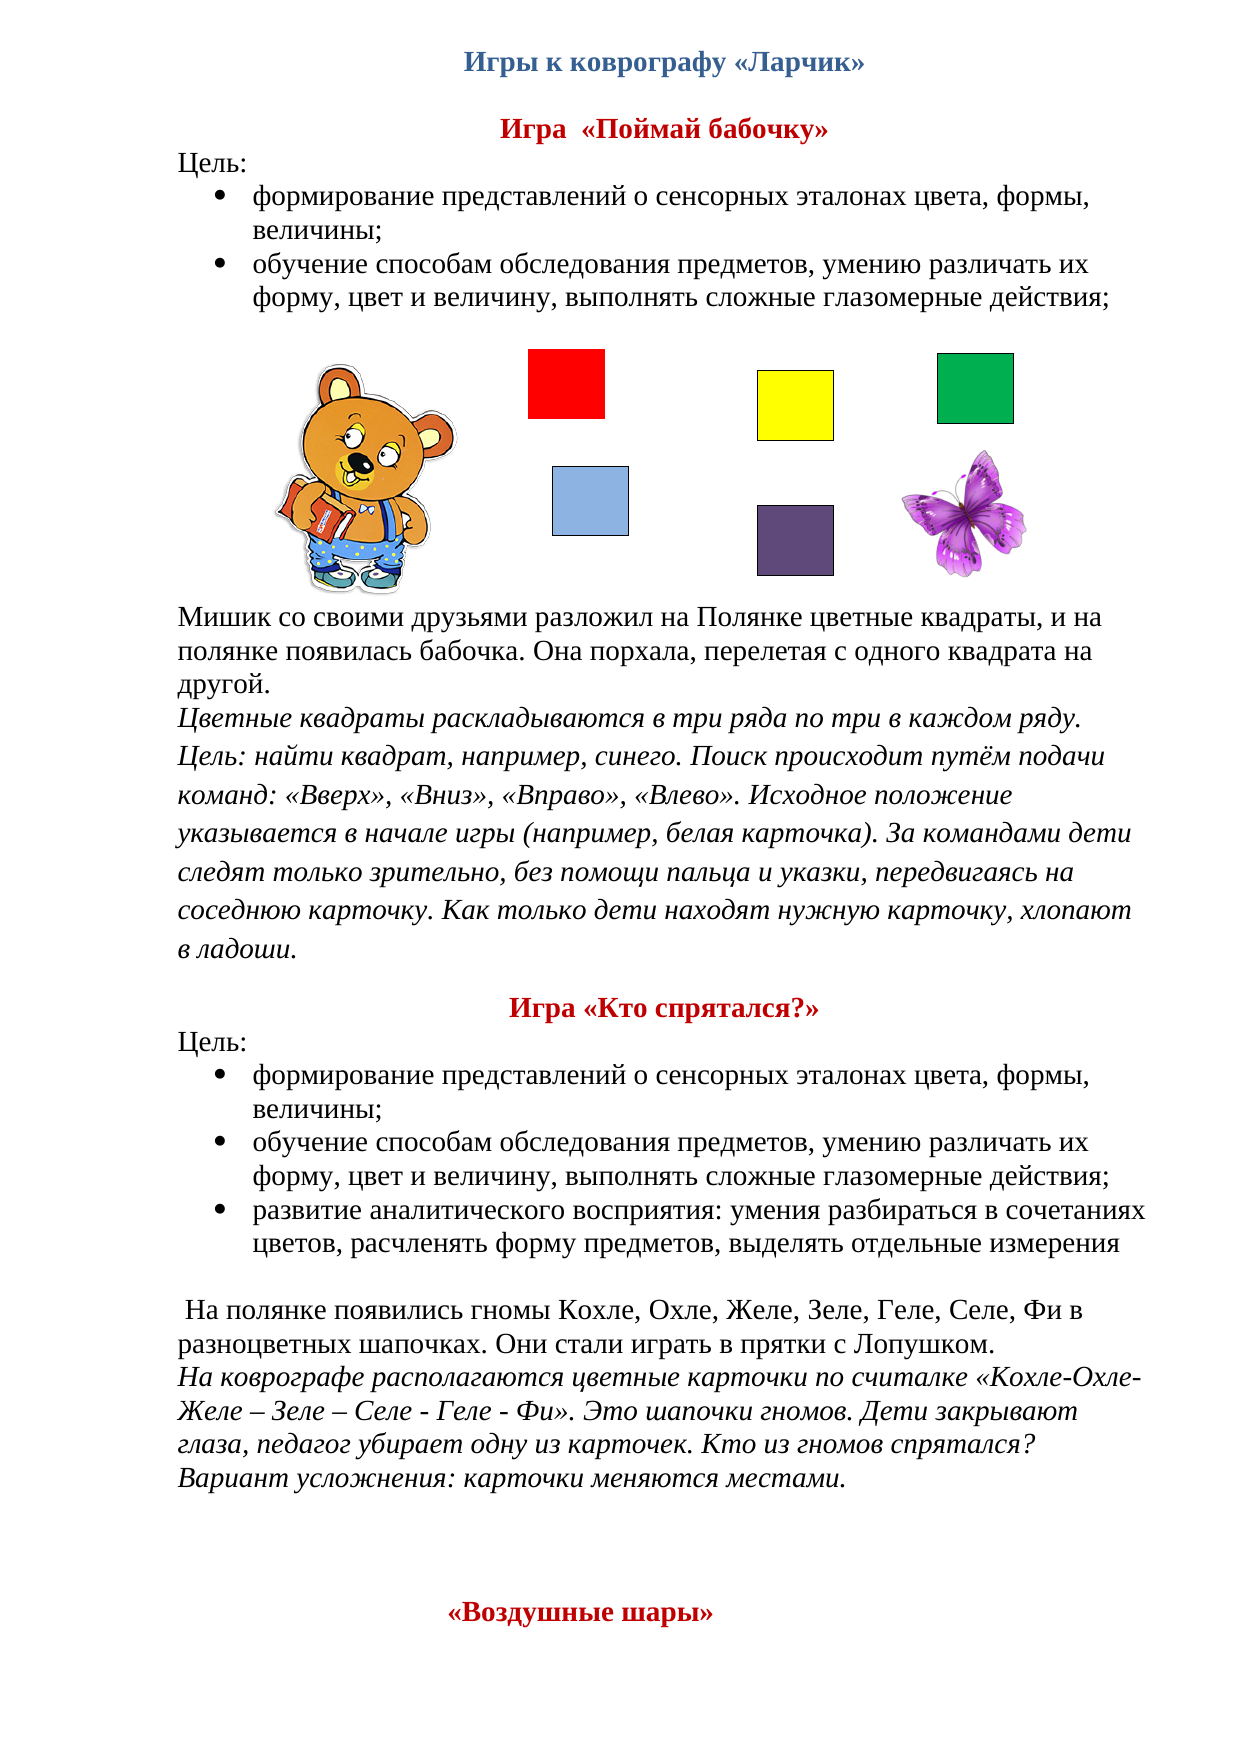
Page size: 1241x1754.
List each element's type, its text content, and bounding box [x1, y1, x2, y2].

picture [884, 442, 1049, 599]
list развитие аналитического восприятия: умения разбираться в сочетаниях цветов, расчленять форму предметов, выделять отдельные измерения [215, 1192, 1152, 1259]
text На коврографе располагаются цветные карточки по считалке «Кохле-Охле-Желе – Зеле – Селе - Геле - Фи». Это шапочки гномов. Дети закрывают глаза, педагог убирает одну из карточек. Кто из гномов спрятался? [177, 1359, 1152, 1460]
list формирование представлений о сенсорных эталонах цвета, формы, величины; [215, 178, 1152, 246]
picture [259, 346, 459, 599]
text На полянке появились гномы Кохле, Охле, Желе, Зеле, Геле, Селе, Фи в разноцветных шапочках. Они стали играть в прятки с Лопушком. [177, 1292, 1152, 1359]
text Вариант усложнения: карточки меняются местами. [177, 1460, 1152, 1494]
text «Воздушные шары» [177, 1594, 1152, 1628]
list формирование представлений о сенсорных эталонах цвета, формы, величины; [215, 1057, 1152, 1124]
list обучение способам обследования предметов, умению различать их форму, цвет и величину, выполнять сложные глазомерные действия; [215, 1124, 1152, 1192]
text Цветные квадраты раскладываются в три ряда по три в каждом ряду. Цель: найти квадрат, например, синего. Поиск происходит путём подачи команд: «Вверх», «Вниз», «Вправо», «Влево». Исходное положение указывается в начале игры (например, белая карточка). За командами дети следят только зрительно, без помощи пальца и указки, передвигаясь на соседнюю карточку. Как только дети находят нужную карточку, хлопают в ладоши. [177, 700, 1152, 964]
text Мишик со своими друзьями разложил на Полянке цветные квадраты, и на полянке появилась бабочка. Она порхала, перелетая с одного квадрата на другой. [177, 599, 1152, 700]
list обучение способам обследования предметов, умению различать их форму, цвет и величину, выполнять сложные глазомерные действия; [215, 246, 1152, 313]
text Цель: [177, 1024, 1152, 1057]
text Игра «Кто спрятался?» [177, 990, 1152, 1024]
text Цель: [177, 145, 1152, 178]
text Игры к коврографу «Ларчик» [177, 44, 1152, 78]
text Игра «Поймай бабочку» [177, 111, 1152, 145]
